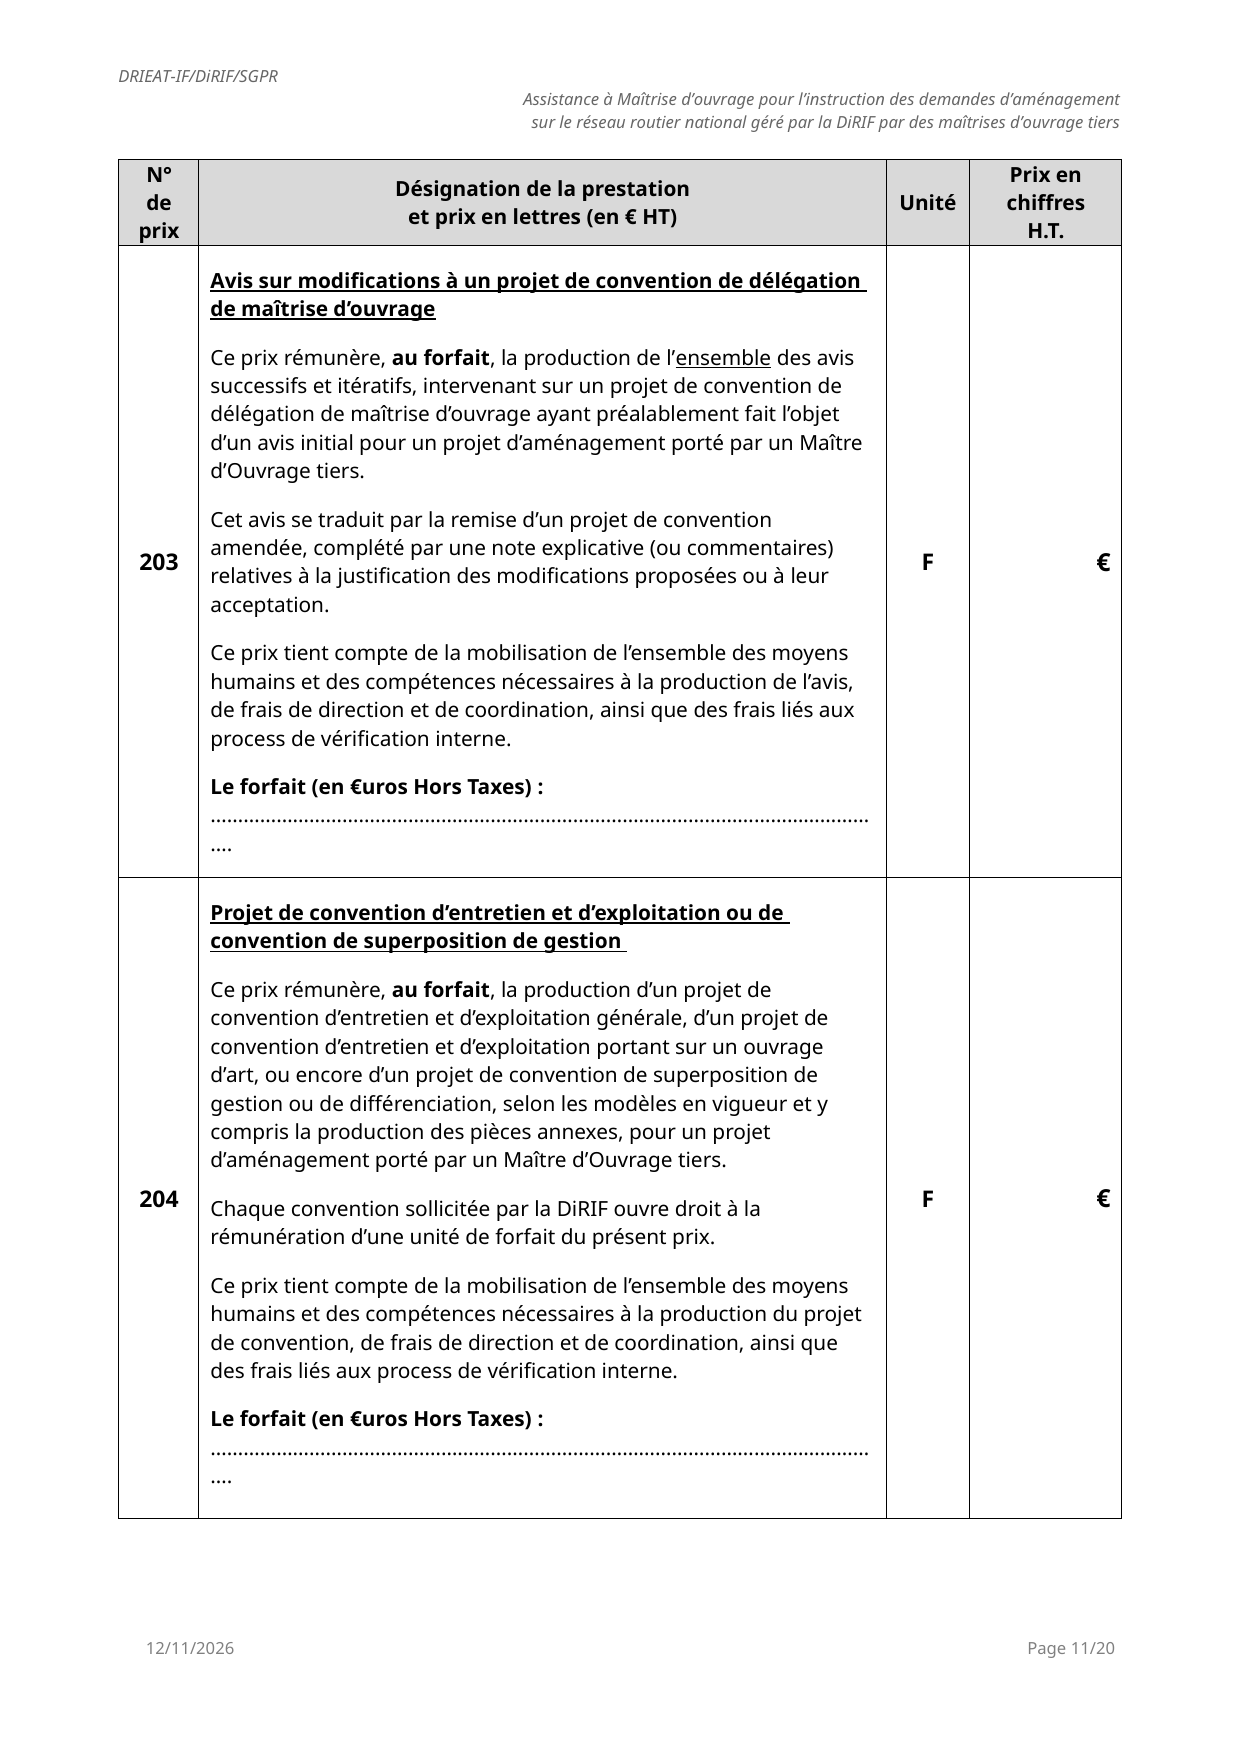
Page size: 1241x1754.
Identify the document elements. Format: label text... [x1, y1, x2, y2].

table_cell Avis sur modifications à un projet de convention de délégation de maîtrise d’ouvrage Ce prix rémunère, au forfait, la production de l’ensemble des avis successifs et itératifs, intervenant sur un projet de convention de délégation de maîtrise d’ouvrage ayant préalablement fait l’objet d’un avis initial pour un projet d’aménagement porté par un Maître d’Ouvrage tiers. Cet avis se traduit par la remise d’un projet de convention amendée, complété par une note explicative (ou commentaires) relatives à la justification des modifications proposées ou à leur acceptation. Ce prix tient compte de la mobilisation de l’ensemble des moyens humains et des compétences nécessaires à la production de l’avis, de frais de direction et de coordination, ainsi que des frais liés aux process de vérification interne. Le forfait (en €uros Hors Taxes) : ……………………………………………………………………………………………………………. [199, 246, 886, 877]
table_cell € [970, 246, 1121, 877]
table_cell € [970, 878, 1121, 1518]
table_header Prix en chiffres H.T. [970, 160, 1121, 245]
table_cell F [887, 246, 969, 877]
table_cell F [887, 878, 969, 1518]
table_cell Projet de convention d’entretien et d’exploitation ou de convention de superposition de gestion Ce prix rémunère, au forfait, la production d’un projet de convention d’entretien et d’exploitation générale, d’un projet de convention d’entretien et d’exploitation portant sur un ouvrage d’art, ou encore d’un projet de convention de superposition de gestion ou de différenciation, selon les modèles en vigueur et y compris la production des pièces annexes, pour un projet d’aménagement porté par un Maître d’Ouvrage tiers. Chaque convention sollicitée par la DiRIF ouvre droit à la rémunération d’une unité de forfait du présent prix. Ce prix tient compte de la mobilisation de l’ensemble des moyens humains et des compétences nécessaires à la production du projet de convention, de frais de direction et de coordination, ainsi que des frais liés aux process de vérification interne. Le forfait (en €uros Hors Taxes) : ……………………………………………………………………………………………………………. [199, 878, 886, 1518]
table_cell 203 [119, 246, 198, 877]
table_header N° de prix [119, 160, 198, 245]
table_cell 204 [119, 878, 198, 1518]
table_header Désignation de la prestation et prix en lettres (en € HT) [199, 160, 886, 245]
table_header Unité [887, 160, 969, 245]
